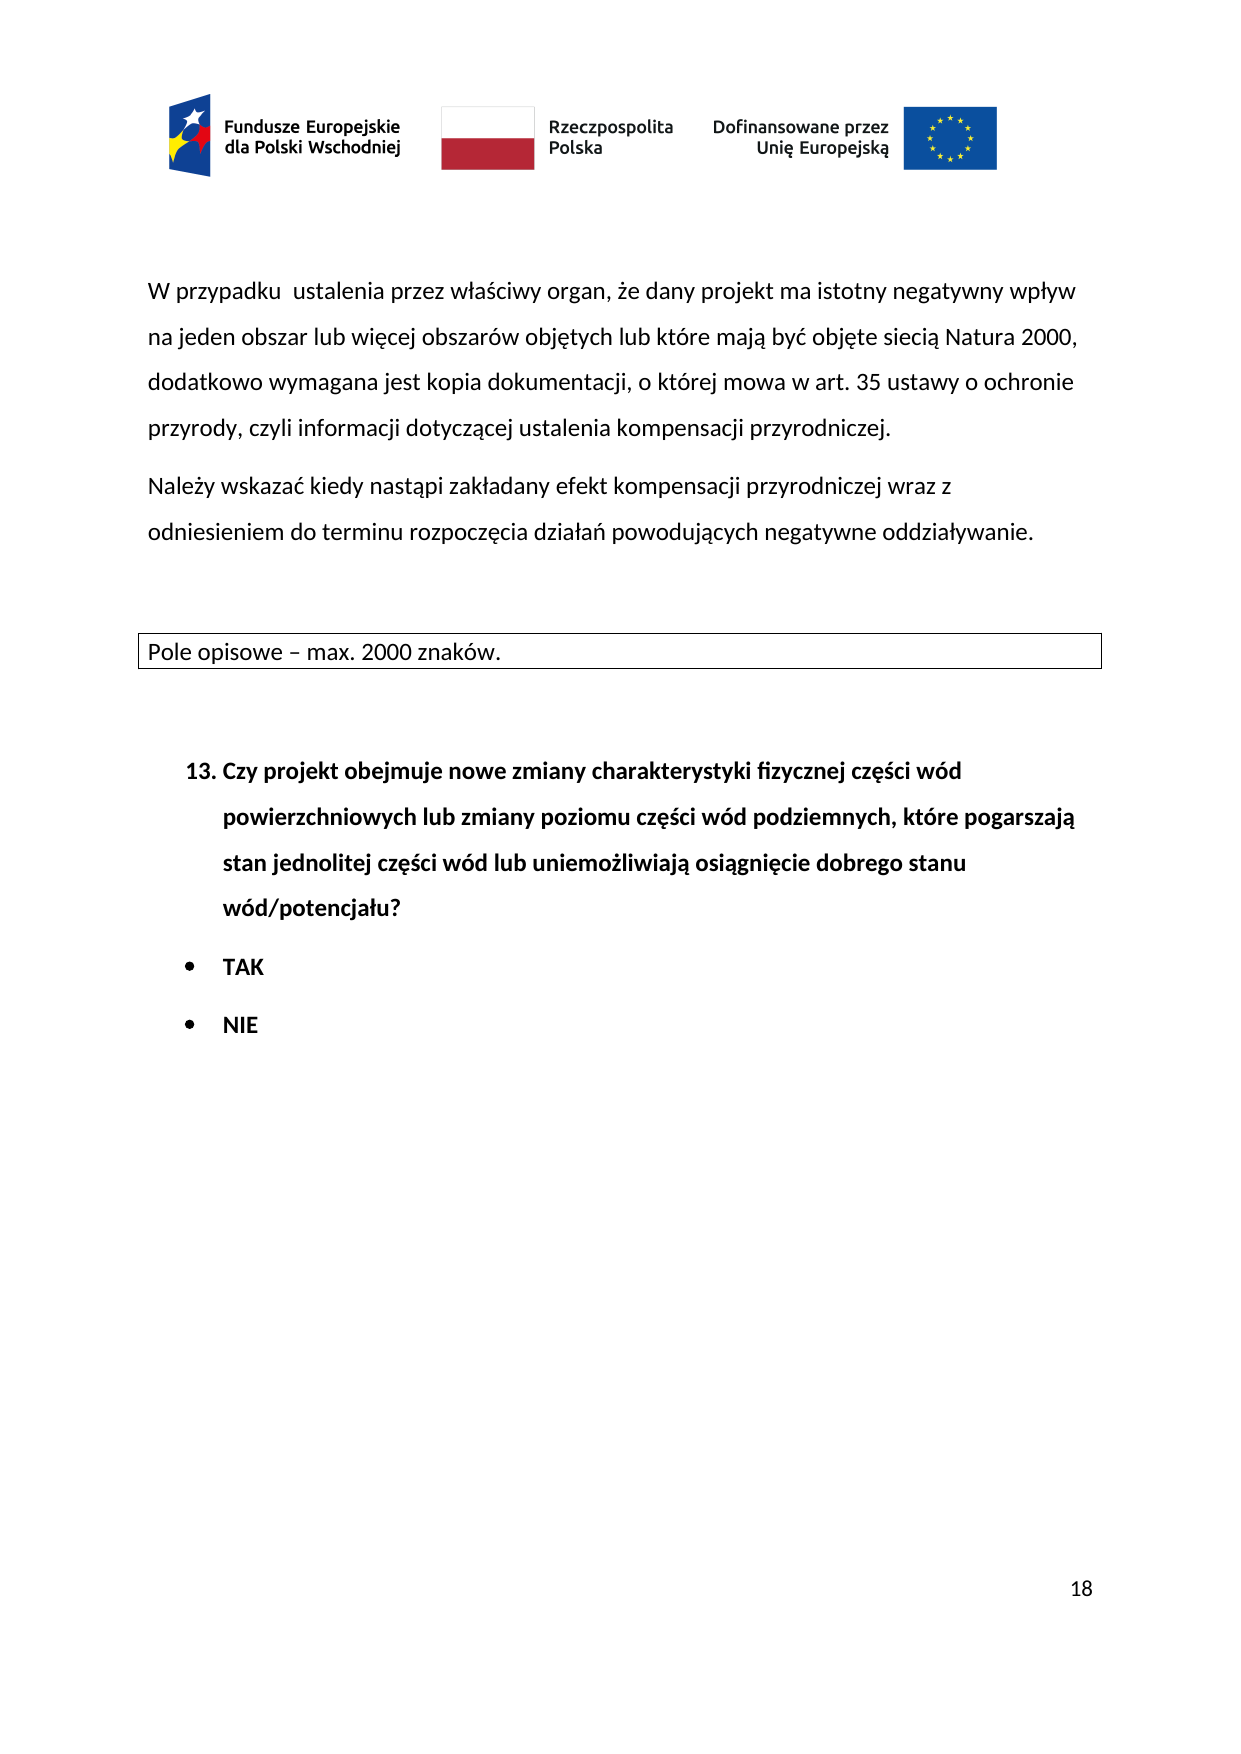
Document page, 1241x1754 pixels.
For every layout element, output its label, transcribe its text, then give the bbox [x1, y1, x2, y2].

picture [147, 73, 1017, 198]
list TAK [185, 951, 1093, 981]
list NIE [185, 1009, 1093, 1039]
text Pole opisowe – max. 2000 znaków. [139, 634, 1101, 668]
list Czy projekt obejmuje nowe zmiany charakterystyki fizycznej części wód powierzchniowych lub zmiany poziomu części wód podziemnych, które pogarszają stan jednolitej części wód lub uniemożliwiają osiągnięcie dobrego stanu wód/potencjału? [185, 755, 1093, 923]
text W przypadku ustalenia przez właściwy organ, że dany projekt ma istotny negatywny wpływ na jeden obszar lub więcej obszarów objętych lub które mają być objęte siecią Natura 2000, dodatkowo wymagana jest kopia dokumentacji, o której mowa w art. 35 ustawy o ochronie przyrody, czyli informacji dotyczącej ustalenia kompensacji przyrodniczej. [148, 275, 1093, 443]
text Należy wskazać kiedy nastąpi zakładany efekt kompensacji przyrodniczej wraz z odniesieniem do terminu rozpoczęcia działań powodujących negatywne oddziaływanie. [148, 470, 1093, 547]
